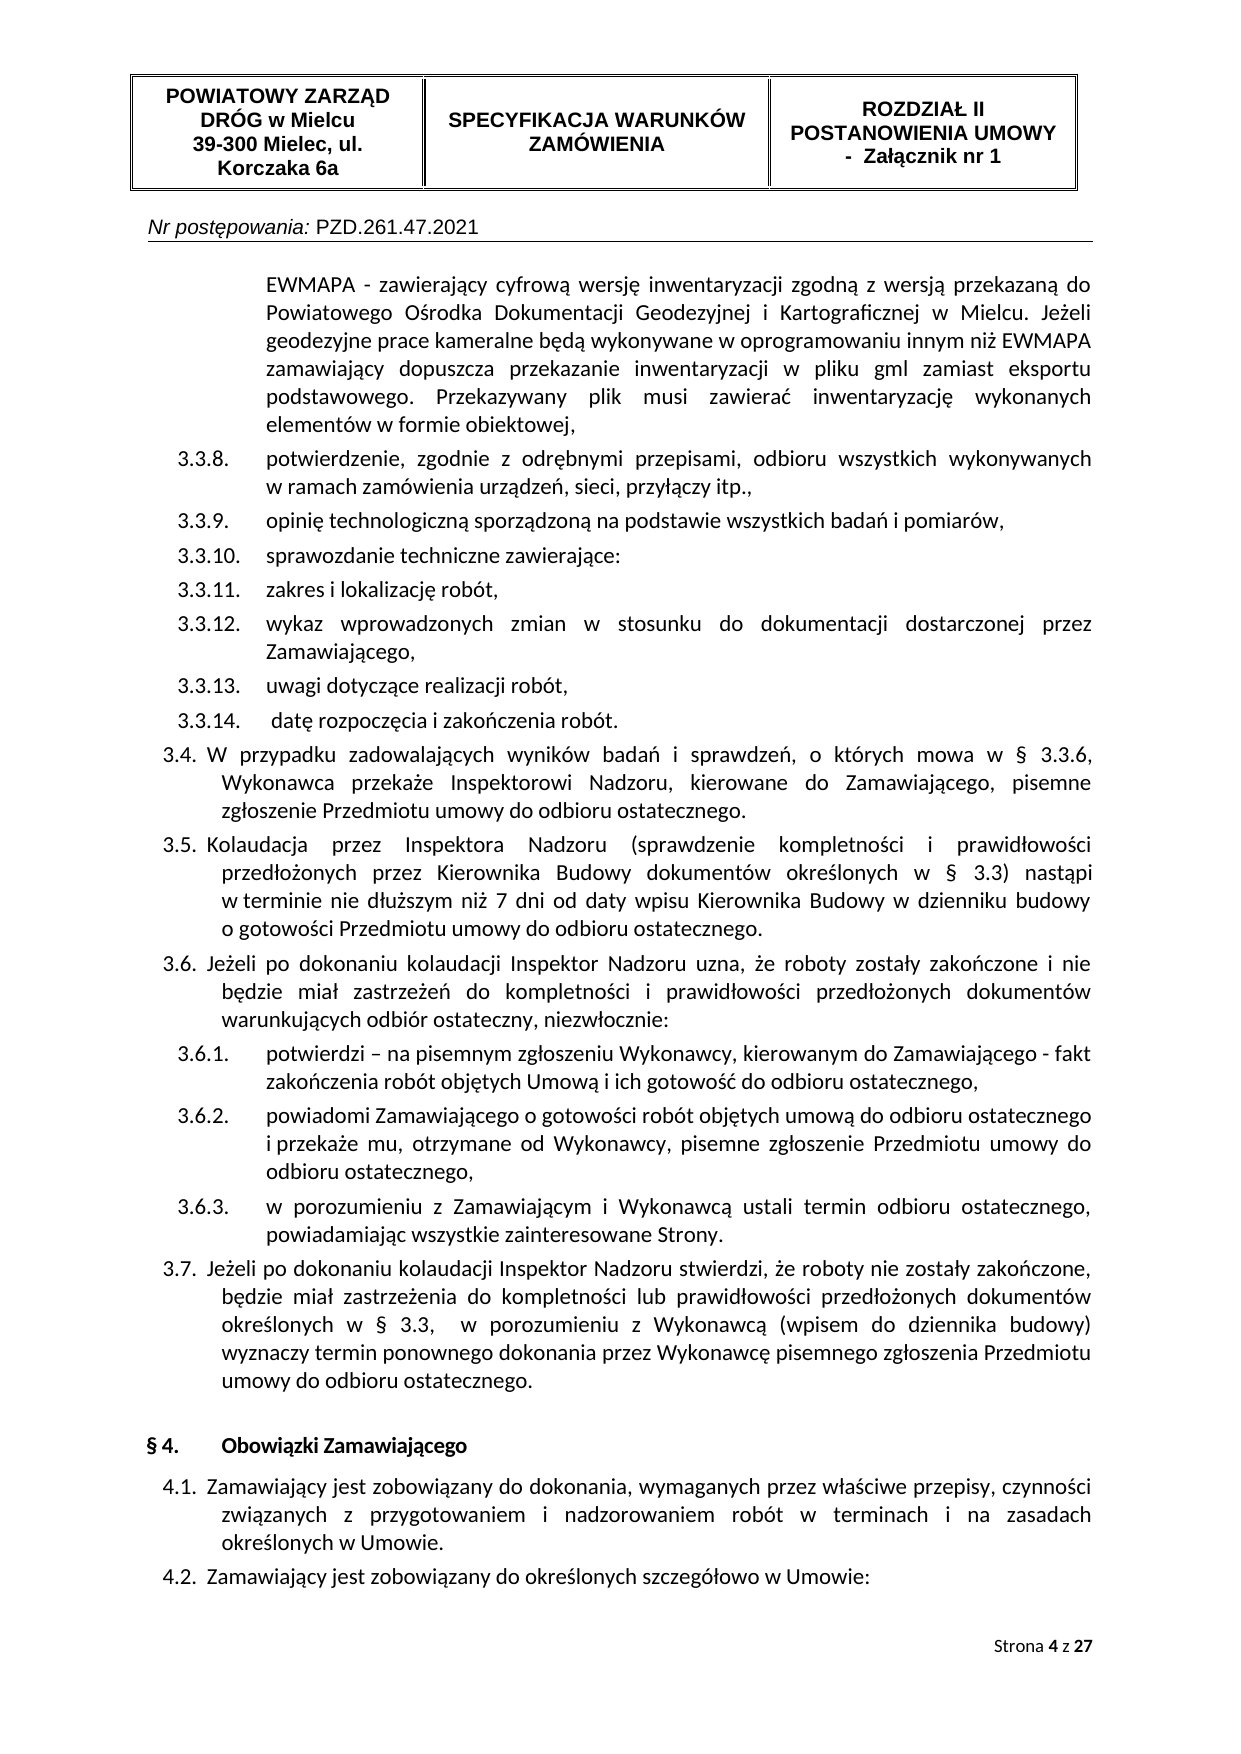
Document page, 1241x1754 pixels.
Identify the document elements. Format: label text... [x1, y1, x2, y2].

subtitle powiadomi Zamawiającego o gotowości robót objętych umową do odbioru ostatecznego i przekaże mu, otrzymane od Wykonawcy, pisemne zgłoszenie Przedmiotu umowy do odbioru ostatecznego, [177, 1101, 1093, 1186]
subtitle uwagi dotyczące realizacji robót, [177, 672, 1093, 700]
subtitle zakres i lokalizację robót, [177, 575, 1093, 603]
subtitle Obowiązki Zamawiającego [162, 1432, 1093, 1460]
subtitle Zamawiający jest zobowiązany do określonych szczegółowo w Umowie: [162, 1562, 1093, 1591]
subtitle Kolaudacja przez Inspektora Nadzoru (sprawdzenie kompletności i prawidłowości przedłożonych przez Kierownika Budowy dokumentów określonych w § 3.3) nastąpi w terminie nie dłuższym niż 7 dni od daty wpisu Kierownika Budowy w dzienniku budowy o gotowości Przedmiotu umowy do odbioru ostatecznego. [162, 831, 1093, 943]
subtitle potwierdzenie, zgodnie z odrębnymi przepisami, odbioru wszystkich wykonywanych w ramach zamówienia urządzeń, sieci, przyłączy itp., [177, 444, 1093, 500]
subtitle sprawozdanie techniczne zawierające: [177, 541, 1093, 569]
subtitle opinię technologiczną sporządzoną na podstawie wszystkich badań i pomiarów, [177, 507, 1093, 534]
subtitle potwierdzi – na pisemnym zgłoszeniu Wykonawcy, kierowanym do Zamawiającego - fakt zakończenia robót objętych Umową i ich gotowość do odbioru ostatecznego, [177, 1039, 1093, 1095]
subtitle Jeżeli po dokonaniu kolaudacji Inspektor Nadzoru stwierdzi, że roboty nie zostały zakończone, będzie miał zastrzeżenia do kompletności lub prawidłowości przedłożonych dokumentów określonych w § 3.3, w porozumieniu z Wykonawcą (wpisem do dziennika budowy) wyznaczy termin ponownego dokonania przez Wykonawcę pisemnego zgłoszenia Przedmiotu umowy do odbioru ostatecznego. [162, 1254, 1093, 1394]
subtitle Zamawiający jest zobowiązany do dokonania, wymaganych przez właściwe przepisy, czynności związanych z przygotowaniem i nadzorowaniem robót w terminach i na zasadach określonych w Umowie. [162, 1472, 1093, 1556]
subtitle datę rozpoczęcia i zakończenia robót. [177, 706, 1093, 734]
subtitle wykaz wprowadzonych zmian w stosunku do dokumentacji dostarczonej przez Zamawiającego, [177, 609, 1093, 665]
subtitle W przypadku zadowalających wyników badań i sprawdzeń, o których mowa w § 3.3.6, Wykonawca przekaże Inspektorowi Nadzoru, kierowane do Zamawiającego, pisemne zgłoszenie Przedmiotu umowy do odbioru ostatecznego. [162, 740, 1093, 824]
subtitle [177, 270, 1093, 438]
subtitle Jeżeli po dokonaniu kolaudacji Inspektor Nadzoru uzna, że roboty zostały zakończone i nie będzie miał zastrzeżeń do kompletności i prawidłowości przedłożonych dokumentów warunkujących odbiór ostateczny, niezwłocznie: [162, 949, 1093, 1033]
subtitle w porozumieniu z Zamawiającym i Wykonawcą ustali termin odbioru ostatecznego, powiadamiając wszystkie zainteresowane Strony. [177, 1192, 1093, 1248]
